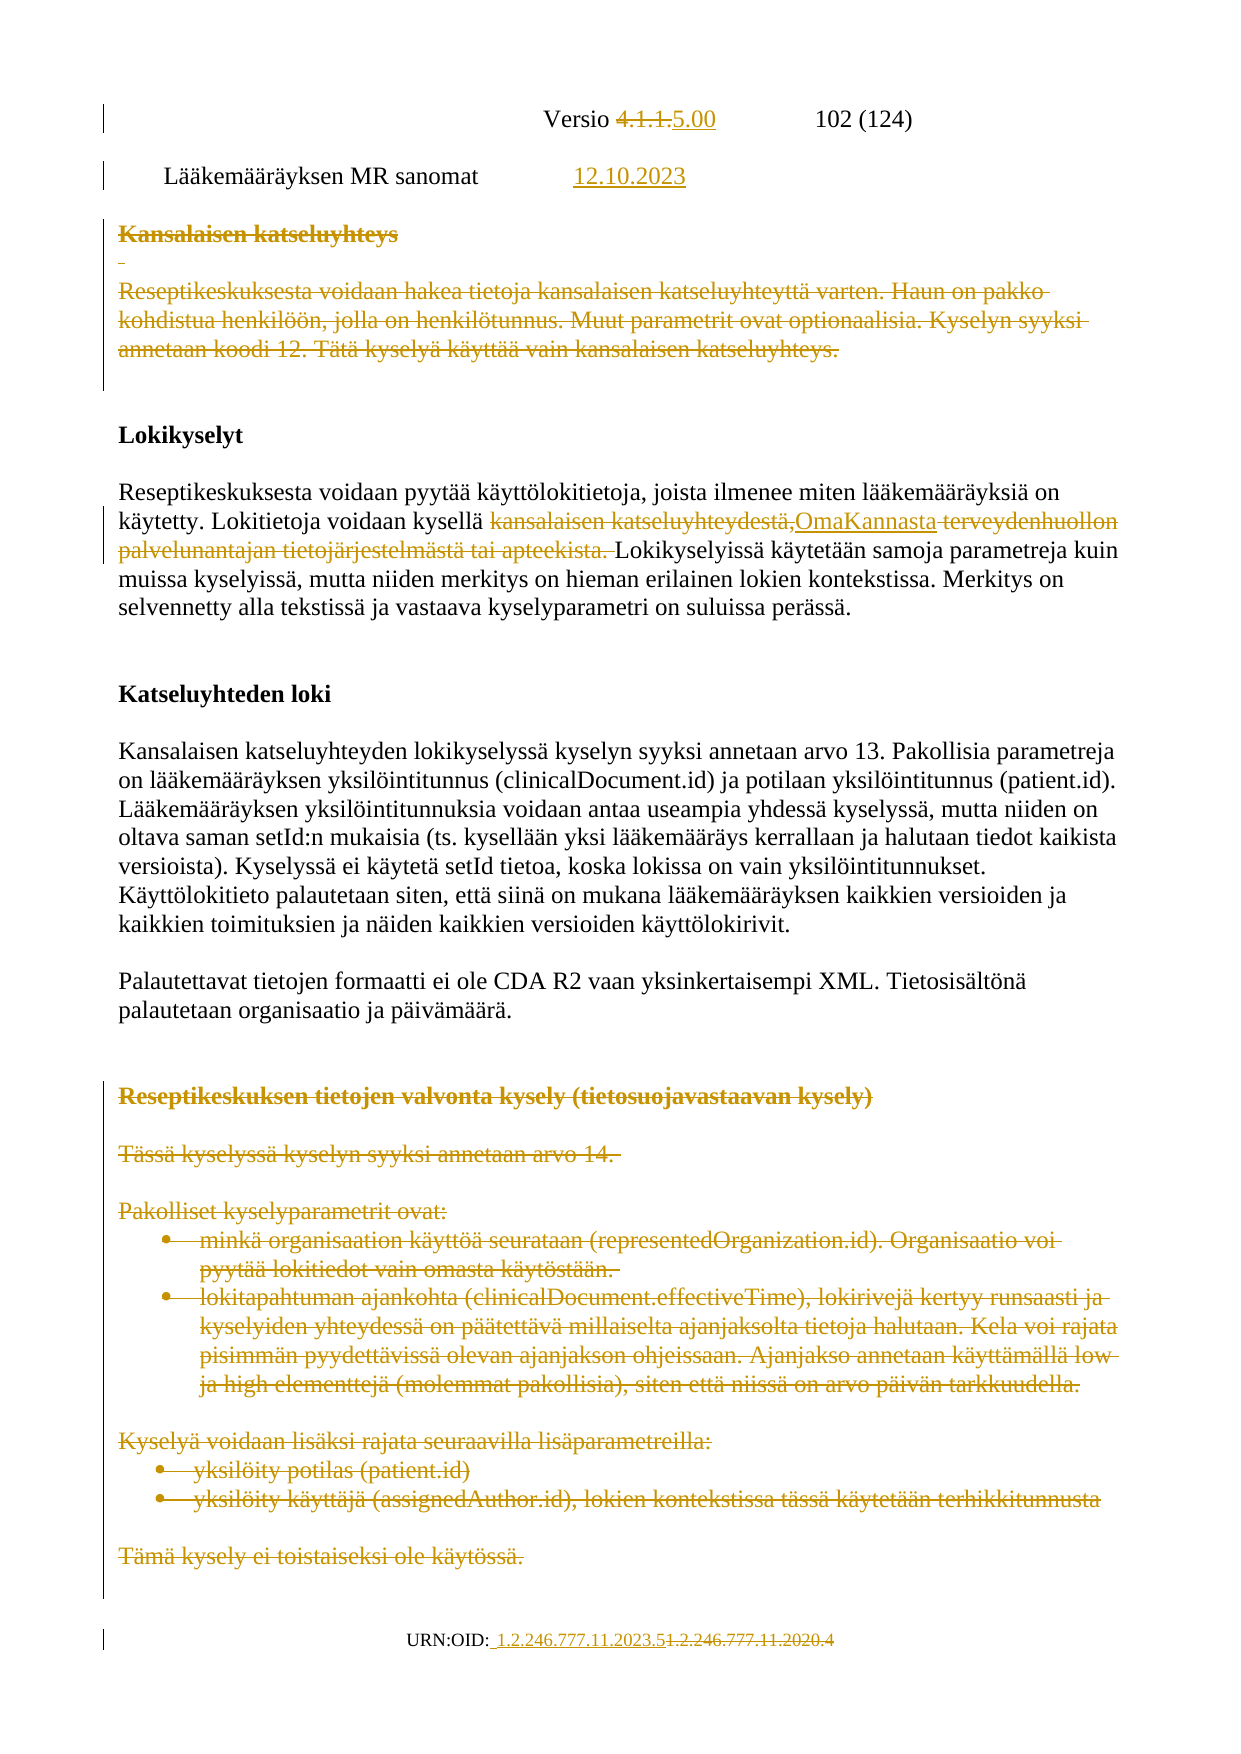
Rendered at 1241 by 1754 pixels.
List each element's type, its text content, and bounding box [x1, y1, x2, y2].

text Katseluyhteden loki [118, 679, 1122, 707]
text Palautettavat tietojen formaatti ei ole CDA R2 vaan yksinkertaisempi XML. Tietosisältönä palautetaan organisaatio ja päivämäärä. [118, 966, 1122, 1024]
text Lokikyselyt [118, 420, 1122, 449]
text Reseptikeskuksesta voidaan pyytää käyttölokitietoja, joista ilmenee miten lääkemääräyksiä on käytetty. Lokitietoja voidaan kysellä Lokikyselyissä käytetään samoja parametreja kuin muissa kyselyissä, mutta niiden merkitys on hieman erilainen lokien kontekstissa. Merkitys on selvennetty alla tekstissä ja vastaava kyselyparametri on suluissa perässä. [118, 477, 1122, 621]
text Kansalaisen katseluyhteyden lokikyselyssä kyselyn syyksi annetaan arvo 13. Pakollisia parametreja on lääkemääräyksen yksilöintitunnus (clinicalDocument.id) ja potilaan yksilöintitunnus (patient.id). Lääkemääräyksen yksilöintitunnuksia voidaan antaa useampia yhdessä kyselyssä, mutta niiden on oltava saman setId:n mukaisia (ts. kysellään yksi lääkemääräys kerrallaan ja halutaan tiedot kaikista versioista). Kyselyssä ei käytetä setId tietoa, koska lokissa on vain yksilöintitunnukset. Käyttölokitieto palautetaan siten, että siinä on mukana lääkemääräyksen kaikkien versioiden ja kaikkien toimituksien ja näiden kaikkien versioiden käyttölokirivit. [118, 736, 1122, 937]
